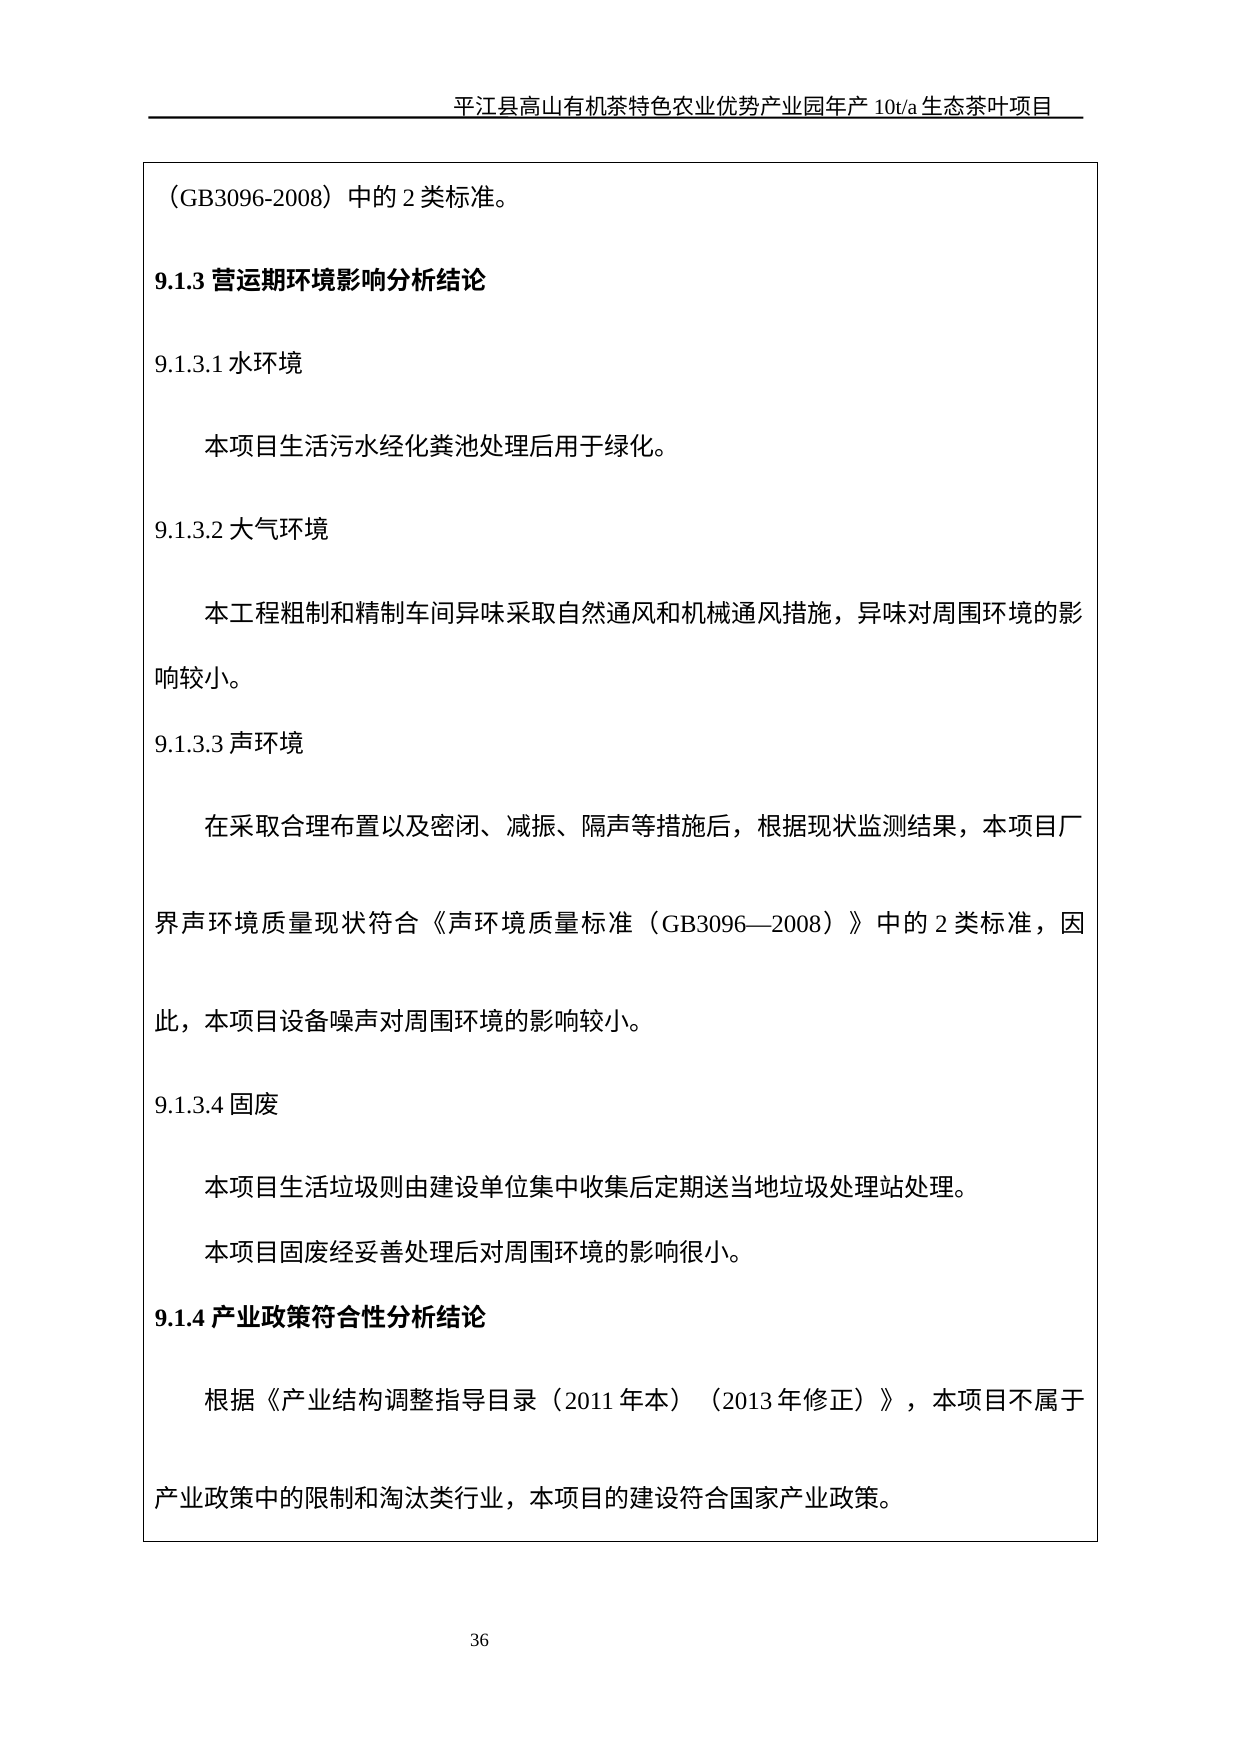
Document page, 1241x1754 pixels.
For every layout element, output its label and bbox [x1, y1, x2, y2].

table_header [144, 163, 1097, 1541]
